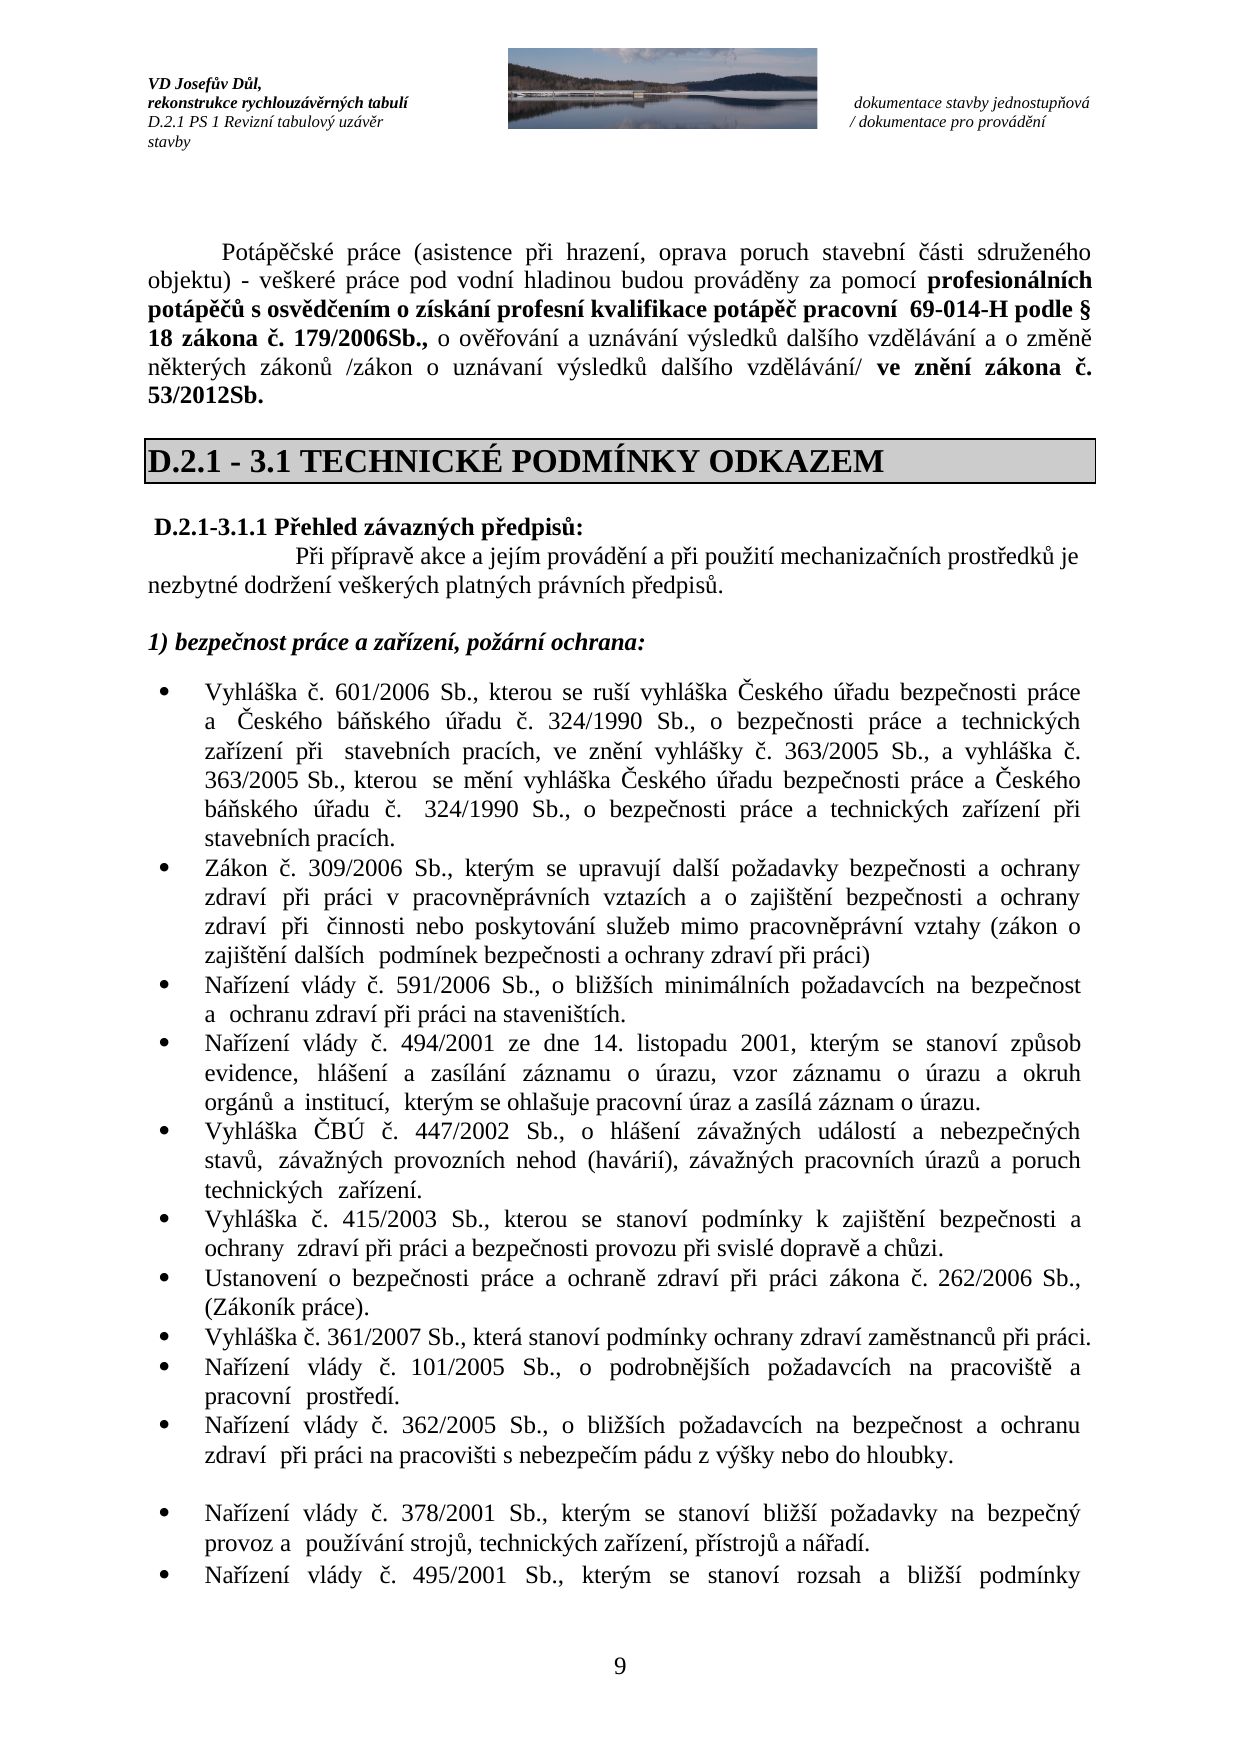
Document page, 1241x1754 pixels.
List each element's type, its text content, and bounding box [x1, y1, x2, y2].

list Nařízení vlády č. 378/2001 Sb., kterým se stanoví bližší požadavky na bezpečný provoz a používání strojů, technických zařízení, přístrojů a nářadí. [160, 1498, 1081, 1556]
list Nařízení vlády č. 591/2006 Sb., o bližších minimálních požadavcích na bezpečnost a ochranu zdraví při práci na staveništích. [160, 970, 1081, 1028]
picture [508, 48, 818, 129]
list Vyhláška č. 601/2006 Sb., kterou se ruší vyhláška Českého úřadu bezpečnosti práce a Českého báňského úřadu č. 324/1990 Sb., o bezpečnosti práce a technických zařízení při stavebních pracích, ve znění vyhlášky č. 363/2005 Sb., a vyhláška č. 363/2005 Sb., kterou se mění vyhláška Českého úřadu bezpečnosti práce a Českého báňského úřadu č. 324/1990 Sb., o bezpečnosti práce a technických zařízení při stavebních pracích. [160, 677, 1081, 852]
text D.2.1 - 3.1 TECHNICKÉ PODMÍNKY ODKAZEM [146, 440, 1095, 482]
list Ustanovení o bezpečnosti práce a ochraně zdraví při práci zákona č. 262/2006 Sb., (Zákoník práce). [160, 1263, 1081, 1321]
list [160, 1561, 1081, 1589]
text Potápěčské práce (asistence při hrazení, oprava poruch stavební části sdruženého objektu) - veškeré práce pod vodní hladinou budou prováděny za pomocí profesionálních potápěčů s osvědčením o získání profesní kvalifikace potápěč pracovní 69-014-H podle § 18 zákona č. 179/2006Sb., o ověřování a uznávání výsledků dalšího vzdělávání a o změně některých zákonů /zákon o uznávaní výsledků dalšího vzdělávání/ ve znění zákona č. 53/2012Sb. [148, 237, 1092, 409]
text 1) bezpečnost práce a zařízení, požární ochrana: [148, 627, 1092, 656]
list Nařízení vlády č. 101/2005 Sb., o podrobnějších požadavcích na pracoviště a pracovní prostředí. [160, 1352, 1081, 1410]
list Nařízení vlády č. 494/2001 ze dne 14. listopadu 2001, kterým se stanoví způsob evidence, hlášení a zasílání záznamu o úrazu, vzor záznamu o úrazu a okruh orgánů a institucí, kterým se ohlašuje pracovní úraz a zasílá záznam o úrazu. [160, 1028, 1081, 1116]
list Vyhláška ČBÚ č. 447/2002 Sb., o hlášení závažných událostí a nebezpečných stavů, závažných provozních nehod (havárií), závažných pracovních úrazů a poruch technických zařízení. [160, 1116, 1081, 1203]
list Vyhláška č. 361/2007 Sb., která stanoví podmínky ochrany zdraví zaměstnanců při práci. [160, 1321, 1092, 1352]
list Nařízení vlády č. 362/2005 Sb., o bližších požadavcích na bezpečnost a ochranu zdraví při práci na pracovišti s nebezpečím pádu z výšky nebo do hloubky. [160, 1411, 1081, 1468]
list Zákon č. 309/2006 Sb., kterým se upravují další požadavky bezpečnosti a ochrany zdraví při práci v pracovněprávních vztazích a o zajištění bezpečnosti a ochrany zdraví při činnosti nebo poskytování služeb mimo pracovněprávní vztahy (zákon o zajištění dalších podmínek bezpečnosti a ochrany zdraví při práci) [160, 853, 1081, 969]
list Vyhláška č. 415/2003 Sb., kterou se stanoví podmínky k zajištění bezpečnosti a ochrany zdraví při práci a bezpečnosti provozu při svislé dopravě a chůzi. [160, 1204, 1082, 1262]
text D.2.1-3.1.1 Přehled závazných předpisů: [148, 512, 1092, 541]
text Při přípravě akce a jejím provádění a při použití mechanizačních prostředků je nezbytné dodržení veškerých platných právních předpisů. [148, 541, 1092, 599]
